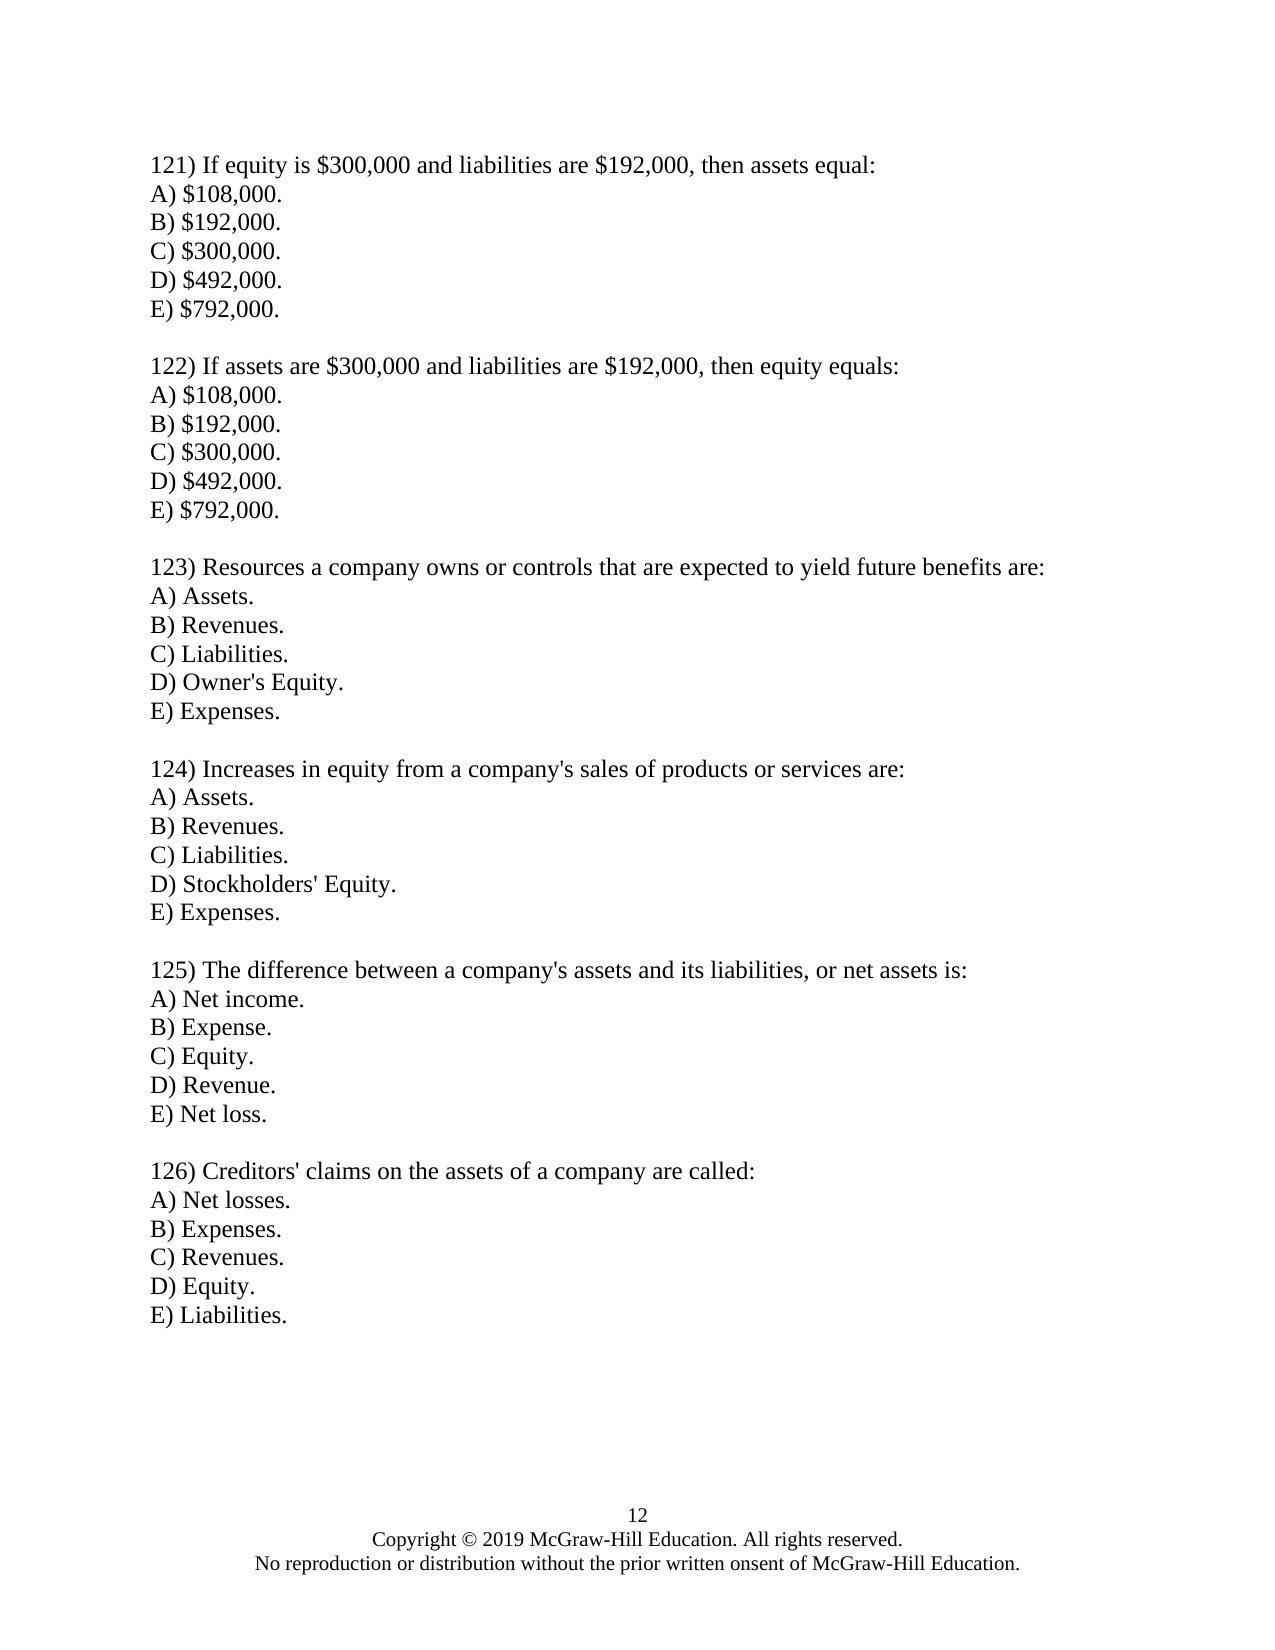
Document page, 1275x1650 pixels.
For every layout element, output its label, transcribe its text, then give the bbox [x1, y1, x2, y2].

text B) $192,000. [150, 207, 1125, 236]
text C) Revenues. [150, 1242, 1125, 1271]
text 121) If equity is $300,000 and liabilities are $192,000, then assets equal: [150, 150, 1125, 179]
text C) $300,000. [150, 236, 1125, 265]
text E) Liabilities. [150, 1300, 1125, 1329]
text C) Liabilities. [150, 840, 1125, 869]
text 125) The difference between a company's assets and its liabilities, or net assets is: [150, 955, 1125, 984]
text A) $108,000. [150, 380, 1125, 409]
text A) Net losses. [150, 1185, 1125, 1214]
text A) Net income. [150, 984, 1125, 1012]
text C) Equity. [150, 1041, 1125, 1070]
text B) $192,000. [150, 409, 1125, 437]
text 124) Increases in equity from a company's sales of products or services are: [150, 754, 1125, 782]
text B) Expense. [150, 1012, 1125, 1041]
text E) $792,000. [150, 495, 1125, 524]
text D) $492,000. [150, 466, 1125, 495]
text C) Liabilities. [150, 639, 1125, 667]
text D) Revenue. [150, 1070, 1125, 1099]
text E) $792,000. [150, 294, 1125, 322]
text 122) If assets are $300,000 and liabilities are $192,000, then equity equals: [150, 351, 1125, 380]
text B) Expenses. [150, 1214, 1125, 1242]
text A) Assets. [150, 782, 1125, 811]
text E) Expenses. [150, 897, 1125, 926]
text B) Revenues. [150, 610, 1125, 639]
text E) Expenses. [150, 696, 1125, 725]
text B) Revenues. [150, 811, 1125, 840]
text A) $108,000. [150, 179, 1125, 207]
text A) Assets. [150, 581, 1125, 610]
text D) Owner's Equity. [150, 667, 1125, 696]
text 126) Creditors' claims on the assets of a company are called: [150, 1156, 1125, 1185]
text D) $492,000. [150, 265, 1125, 294]
text C) $300,000. [150, 437, 1125, 466]
text D) Stockholders' Equity. [150, 869, 1125, 897]
text E) Net loss. [150, 1099, 1125, 1127]
text D) Equity. [150, 1271, 1125, 1300]
text 123) Resources a company owns or controls that are expected to yield future benefits are: [150, 552, 1125, 581]
